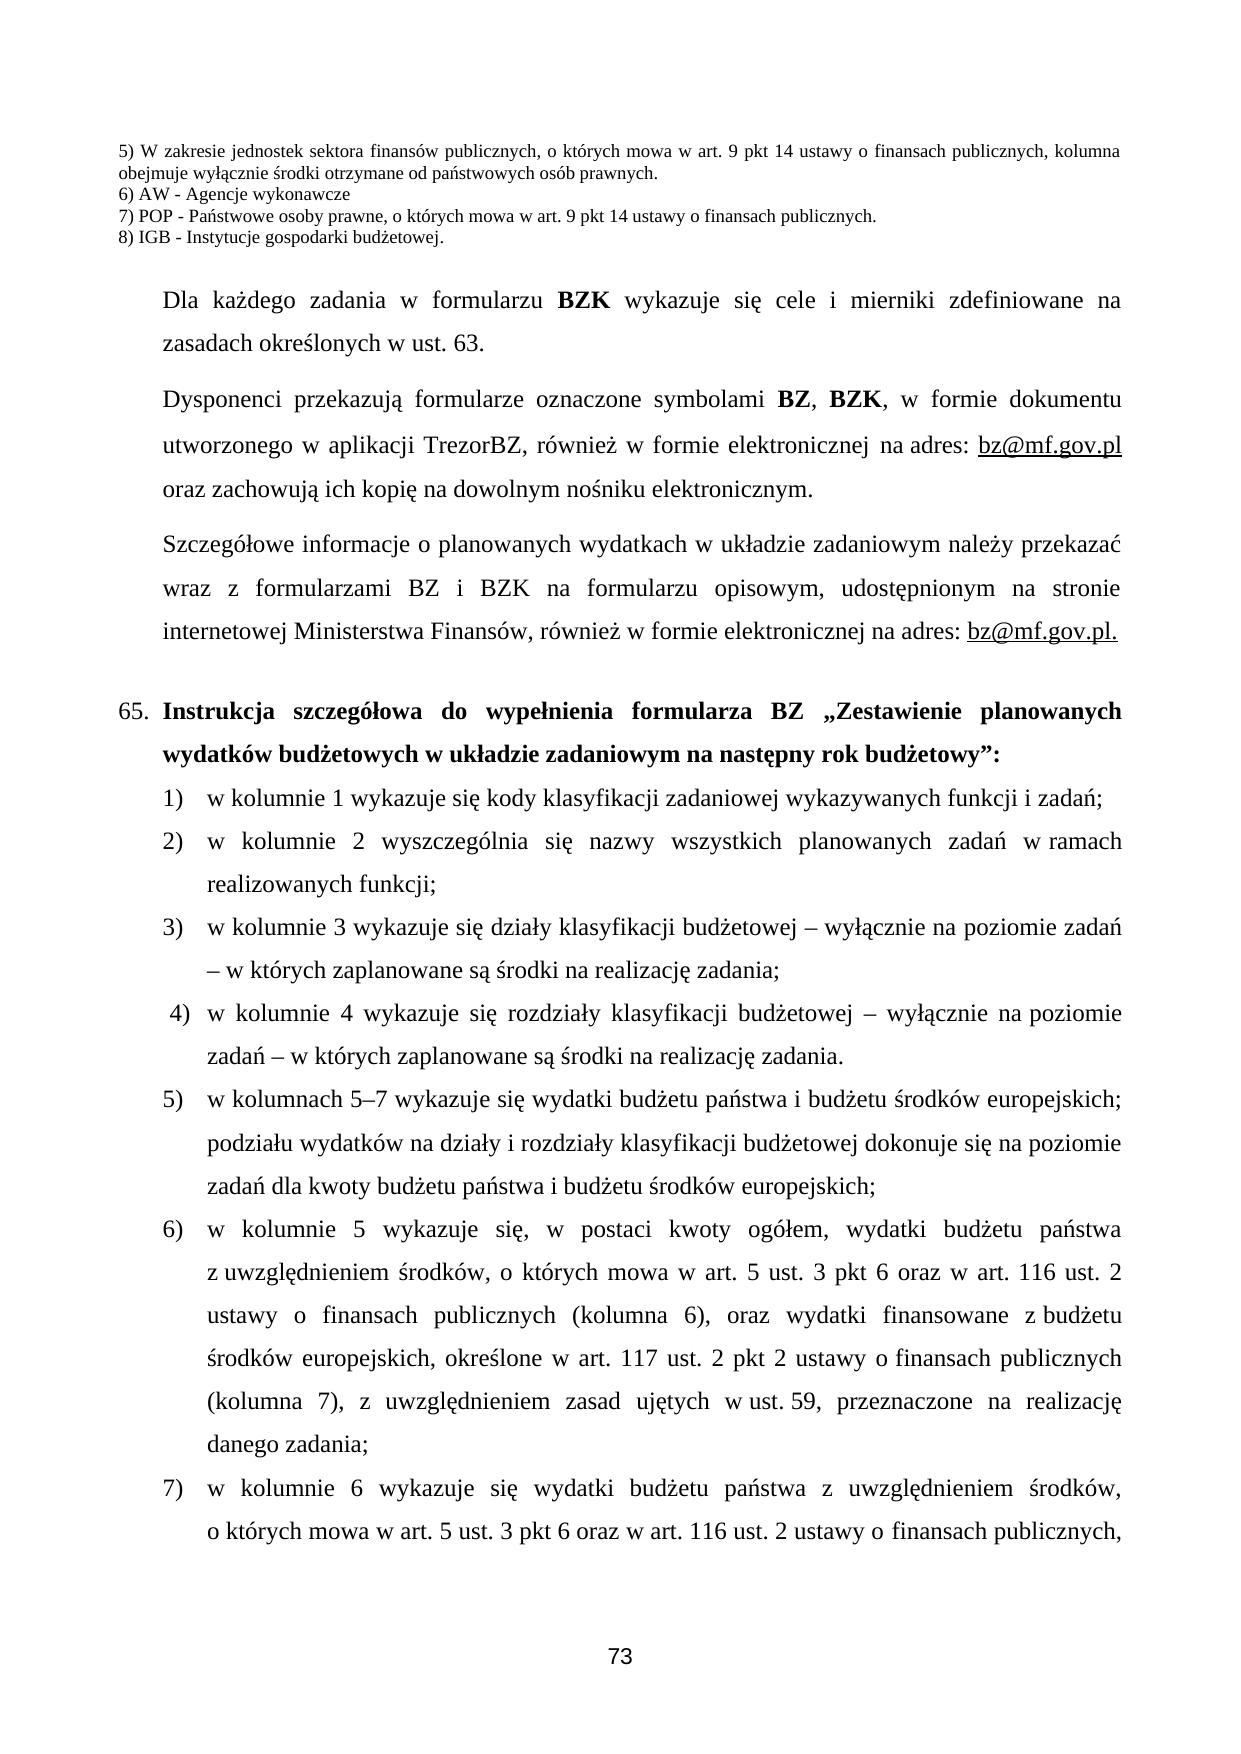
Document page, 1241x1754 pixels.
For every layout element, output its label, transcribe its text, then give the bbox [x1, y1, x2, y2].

text 7) POP - Państwowe osoby prawne, o których mowa w art. 9 pkt 14 ustawy o finansach publicznych. [118, 205, 1122, 226]
text Dla każdego zadania w formularzu BZK wykazuje się cele i mierniki zdefiniowane na zasadach określonych w ust. 63. [162, 285, 1122, 357]
list w kolumnie 4 wykazuje się rozdziały klasyfikacji budżetowej – wyłącznie na poziomie zadań – w których zaplanowane są środki na realizację zadania. [169, 998, 1122, 1070]
list w kolumnie 5 wykazuje się, w postaci kwoty ogółem, wydatki budżetu państwa z uwzględnieniem środków, o których mowa w art. 5 ust. 3 pkt 6 oraz w art. 116 ust. 2 ustawy o finansach publicznych (kolumna 6), oraz wydatki finansowane z budżetu środków europejskich, określone w art. 117 ust. 2 pkt 2 ustawy o finansach publicznych (kolumna 7), z uwzględnieniem zasad ujętych w ust. 59, przeznaczone na realizację danego zadania; [162, 1214, 1122, 1458]
list w kolumnie 3 wykazuje się działy klasyfikacji budżetowej – wyłącznie na poziomie zadań – w których zaplanowane są środki na realizację zadania; [162, 912, 1122, 984]
list w kolumnach 5–7 wykazuje się wydatki budżetu państwa i budżetu środków europejskich; podziału wydatków na działy i rozdziały klasyfikacji budżetowej dokonuje się na poziomie zadań dla kwoty budżetu państwa i budżetu środków europejskich; [162, 1084, 1122, 1199]
list w kolumnie 2 wyszczególnia się nazwy wszystkich planowanych zadań w ramach realizowanych funkcji; [162, 826, 1122, 898]
text Dysponenci przekazują formularze oznaczone symbolami BZ, BZK, w formie dokumentu utworzonego w aplikacji TrezorBZ, również w formie elektronicznej na adres: bz@mf.gov.pl oraz zachowują ich kopię na dowolnym nośniku elektronicznym. [162, 384, 1122, 503]
text 5) W zakresie jednostek sektora finansów publicznych, o których mowa w art. 9 pkt 14 ustawy o finansach publicznych, kolumna obejmuje wyłącznie środki otrzymane od państwowych osób prawnych. [118, 140, 1122, 183]
text Szczegółowe informacje o planowanych wydatkach w układzie zadaniowym należy przekazać wraz z formularzami BZ i BZK na formularzu opisowym, udostępnionym na stronie internetowej Ministerstwa Finansów, również w formie elektronicznej na adres: bz@mf.gov.pl. [162, 529, 1122, 644]
text 8) IGB - Instytucje gospodarki budżetowej. [118, 226, 1122, 248]
list Instrukcja szczegółowa do wypełnienia formularza BZ „Zestawienie planowanych wydatków budżetowych w układzie zadaniowym na następny rok budżetowy”: [118, 696, 1122, 768]
list w kolumnie 1 wykazuje się kody klasyfikacji zadaniowej wykazywanych funkcji i zadań; [162, 783, 1122, 811]
text 6) AW - Agencje wykonawcze [118, 183, 1122, 205]
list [162, 1473, 1122, 1544]
